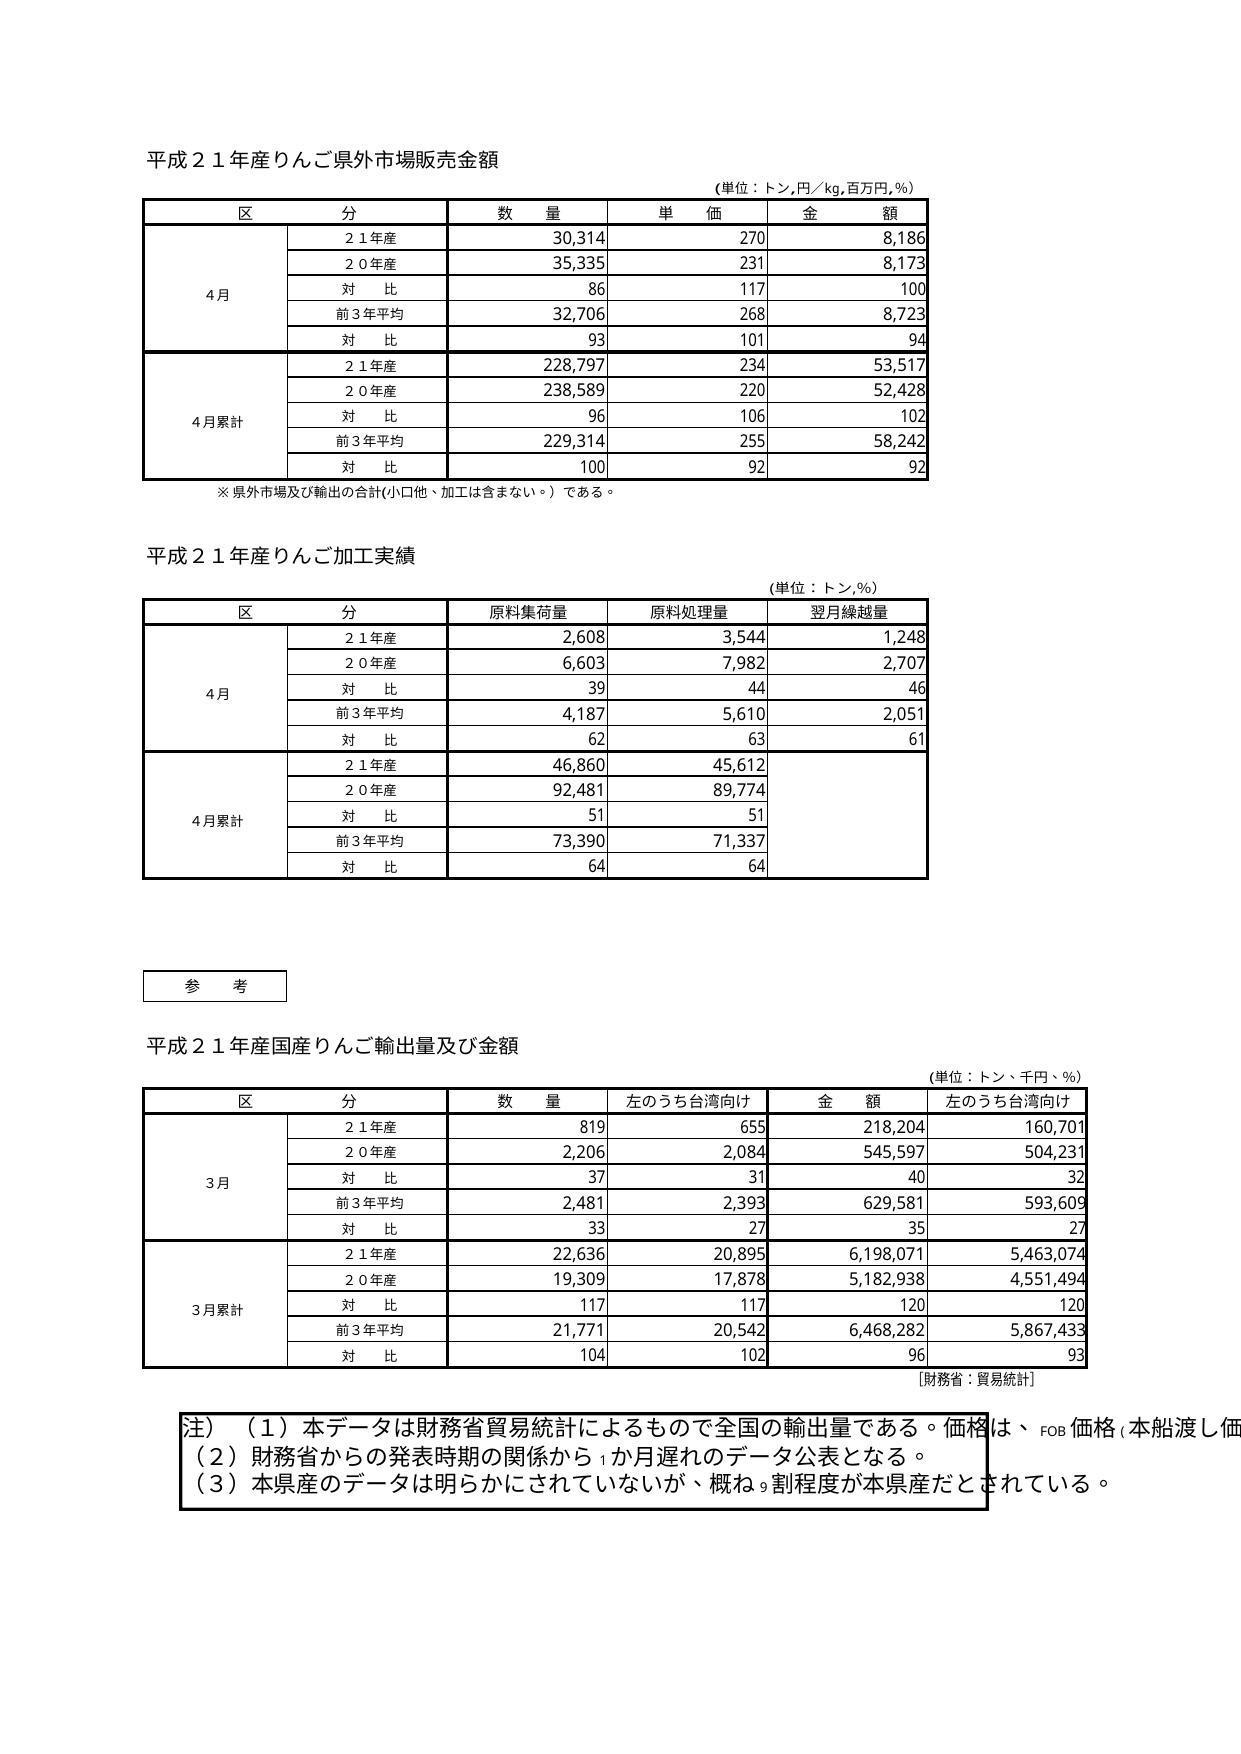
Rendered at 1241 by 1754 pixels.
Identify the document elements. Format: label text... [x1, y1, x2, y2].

table_cell 100 [768, 276, 926, 300]
table_cell 3,544 [608, 626, 767, 648]
table_cell 20,895 [608, 1242, 766, 1264]
table_cell 6,603 [449, 650, 607, 674]
table_cell 231 [608, 251, 767, 274]
text 平成２１年産りんご県外市場販売金額 [146, 146, 503, 173]
table_cell 8,186 [768, 226, 926, 249]
table_cell 51 [449, 802, 607, 826]
table_header 左のうち台湾向け [608, 1090, 766, 1112]
table_cell 8,173 [768, 251, 926, 274]
table_cell 89,774 [608, 777, 767, 801]
table_cell 101 [608, 327, 767, 350]
text (単位：トン、千円、％） [929, 1068, 1203, 1087]
table_cell 53,517 [768, 354, 926, 376]
table_cell [768, 753, 926, 877]
table_cell 52,428 [768, 378, 926, 401]
table_header 数 量 [449, 201, 607, 223]
table_cell 228,797 [449, 354, 607, 376]
table_cell 21,771 [449, 1317, 607, 1341]
table_cell 51 [608, 802, 767, 826]
table_cell 前３年平均 [288, 701, 446, 724]
table_cell 2,707 [768, 650, 926, 674]
table_cell 160,701 [928, 1115, 1085, 1137]
table_cell 64 [608, 853, 767, 877]
table_header 左のうち台湾向け [928, 1090, 1085, 1112]
table_cell 44 [608, 675, 767, 699]
table_cell 63 [608, 726, 767, 750]
table_cell 対 比 [288, 675, 446, 699]
table_cell 37 [449, 1165, 607, 1188]
table_cell 対 比 [288, 403, 446, 427]
table_cell 100 [449, 454, 607, 477]
table_cell 1,248 [768, 626, 926, 648]
table_cell 20,542 [608, 1317, 766, 1341]
table_cell 117 [608, 1292, 766, 1315]
table_cell 58,242 [768, 428, 926, 452]
table_cell 前３年平均 [288, 428, 446, 452]
table_cell 35 [769, 1215, 927, 1239]
table_cell ２１年産 [288, 626, 446, 648]
table_cell 前３年平均 [288, 1190, 446, 1214]
text ［財務省：貿易統計］ [880, 1369, 1042, 1389]
table_cell 819 [449, 1115, 607, 1137]
table_cell 27 [608, 1215, 766, 1239]
text (単位：トン,円／kg,百万円,％） [714, 179, 1203, 198]
table_cell 6,468,282 [769, 1317, 927, 1341]
table_cell ２１年産 [288, 1115, 446, 1137]
table_cell 255 [608, 428, 767, 452]
table_cell 93 [928, 1342, 1085, 1366]
table_cell 17,878 [608, 1266, 766, 1290]
table_cell 33 [449, 1215, 607, 1239]
table_cell 6,198,071 [769, 1242, 927, 1264]
table_cell 545,597 [769, 1139, 927, 1163]
table_cell 対 比 [288, 1342, 446, 1366]
table_cell 8,723 [768, 301, 926, 325]
table_cell 120 [928, 1292, 1085, 1315]
table_cell ２０年産 [288, 1139, 446, 1163]
table_cell 104 [449, 1342, 607, 1366]
table_cell 対 比 [288, 853, 446, 877]
table_cell 86 [449, 276, 607, 300]
table_cell 2,084 [608, 1139, 766, 1163]
table_cell 96 [449, 403, 607, 427]
table_cell 268 [608, 301, 767, 325]
table_cell ４月 [145, 226, 287, 350]
table_cell 229,314 [449, 428, 607, 452]
table_cell ４月累計 [145, 354, 287, 477]
table_cell 93 [449, 327, 607, 350]
table_cell 102 [608, 1342, 766, 1366]
table_cell 117 [449, 1292, 607, 1315]
table_cell 593,609 [928, 1190, 1085, 1214]
text 平成２１年産りんご加工実績 [146, 543, 420, 570]
table_cell ２１年産 [288, 1242, 446, 1264]
table_cell 前３年平均 [288, 301, 446, 325]
table_cell 対 比 [288, 276, 446, 300]
table_cell 504,231 [928, 1139, 1085, 1163]
table_cell 7,982 [608, 650, 767, 674]
table_cell 対 比 [288, 1165, 446, 1188]
table_cell 46 [768, 675, 926, 699]
table_cell 19,309 [449, 1266, 607, 1290]
table_cell 対 比 [288, 454, 446, 477]
table_cell 73,390 [449, 828, 607, 852]
table_cell ２０年産 [288, 650, 446, 674]
table_cell 35,335 [449, 251, 607, 274]
table_cell 対 比 [288, 726, 446, 750]
table_cell 655 [608, 1115, 766, 1137]
table_header 数 量 [449, 1090, 607, 1112]
table_cell 前３年平均 [288, 828, 446, 852]
table_cell 2,206 [449, 1139, 607, 1163]
table_cell 4,187 [449, 701, 607, 724]
table_cell 対 比 [288, 1292, 446, 1315]
table_cell 32 [928, 1165, 1085, 1188]
table_cell 106 [608, 403, 767, 427]
table_cell 2,608 [449, 626, 607, 648]
text (単位：トン,％） [769, 579, 1203, 597]
table_header 区 分 [145, 1090, 446, 1112]
table_cell 2,481 [449, 1190, 607, 1214]
table_cell ４月 [145, 626, 287, 750]
table_cell 前３年平均 [288, 1317, 446, 1341]
table_cell 117 [608, 276, 767, 300]
table_cell 対 比 [288, 327, 446, 350]
table_cell 120 [769, 1292, 927, 1315]
table_header 区 分 [145, 201, 446, 223]
table_header 単 価 [608, 201, 767, 223]
table_cell ３月 [145, 1115, 287, 1239]
table_cell ２０年産 [288, 251, 446, 274]
table_cell 31 [608, 1165, 766, 1188]
table_cell 5,463,074 [928, 1242, 1085, 1264]
text ※ 県外市場及び輸出の合計(小口他、加工は含まない。）である。 [217, 483, 1203, 501]
table_cell 46,860 [449, 753, 607, 775]
table_header 金 額 [768, 201, 926, 223]
table_header 原料集荷量 [449, 601, 607, 623]
table_cell 5,610 [608, 701, 767, 724]
table_cell ２０年産 [288, 378, 446, 401]
table_header 区 分 [145, 601, 446, 623]
table_header 原料処理量 [608, 601, 767, 623]
table_cell 22,636 [449, 1242, 607, 1264]
table_cell 218,204 [769, 1115, 927, 1137]
table_cell ２１年産 [288, 753, 446, 775]
table_cell ４月累計 [145, 753, 287, 877]
table_cell 64 [449, 853, 607, 877]
table_cell ２０年産 [288, 777, 446, 801]
table_cell ２１年産 [288, 354, 446, 376]
table_cell 2,393 [608, 1190, 766, 1214]
table_cell 270 [608, 226, 767, 249]
table_cell 5,867,433 [928, 1317, 1085, 1341]
table_cell 5,182,938 [769, 1266, 927, 1290]
table_cell 92 [608, 454, 767, 477]
table_cell 629,581 [769, 1190, 927, 1214]
table_cell 71,337 [608, 828, 767, 852]
table_cell 61 [768, 726, 926, 750]
table_cell ２１年産 [288, 226, 446, 249]
table_cell 対 比 [288, 1215, 446, 1239]
text 平成２１年産国産りんご輸出量及び金額 [146, 1032, 524, 1059]
table_cell ３月累計 [145, 1242, 287, 1366]
table_cell 234 [608, 354, 767, 376]
table_cell 102 [768, 403, 926, 427]
table_cell 2,051 [768, 701, 926, 724]
table_cell 対 比 [288, 802, 446, 826]
table_cell 92,481 [449, 777, 607, 801]
table_cell 39 [449, 675, 607, 699]
table_cell 40 [769, 1165, 927, 1188]
table_cell 30,314 [449, 226, 607, 249]
table_header 翌月繰越量 [768, 601, 926, 623]
table_cell 96 [769, 1342, 927, 1366]
table_cell 27 [928, 1215, 1085, 1239]
table_cell 62 [449, 726, 607, 750]
table_cell 94 [768, 327, 926, 350]
table_cell 220 [608, 378, 767, 401]
table_cell 45,612 [608, 753, 767, 775]
table_cell 4,551,494 [928, 1266, 1085, 1290]
table_cell 32,706 [449, 301, 607, 325]
table_cell 92 [768, 454, 926, 477]
table_header 金 額 [769, 1090, 927, 1112]
table_cell ２０年産 [288, 1266, 446, 1290]
table_cell 238,589 [449, 378, 607, 401]
